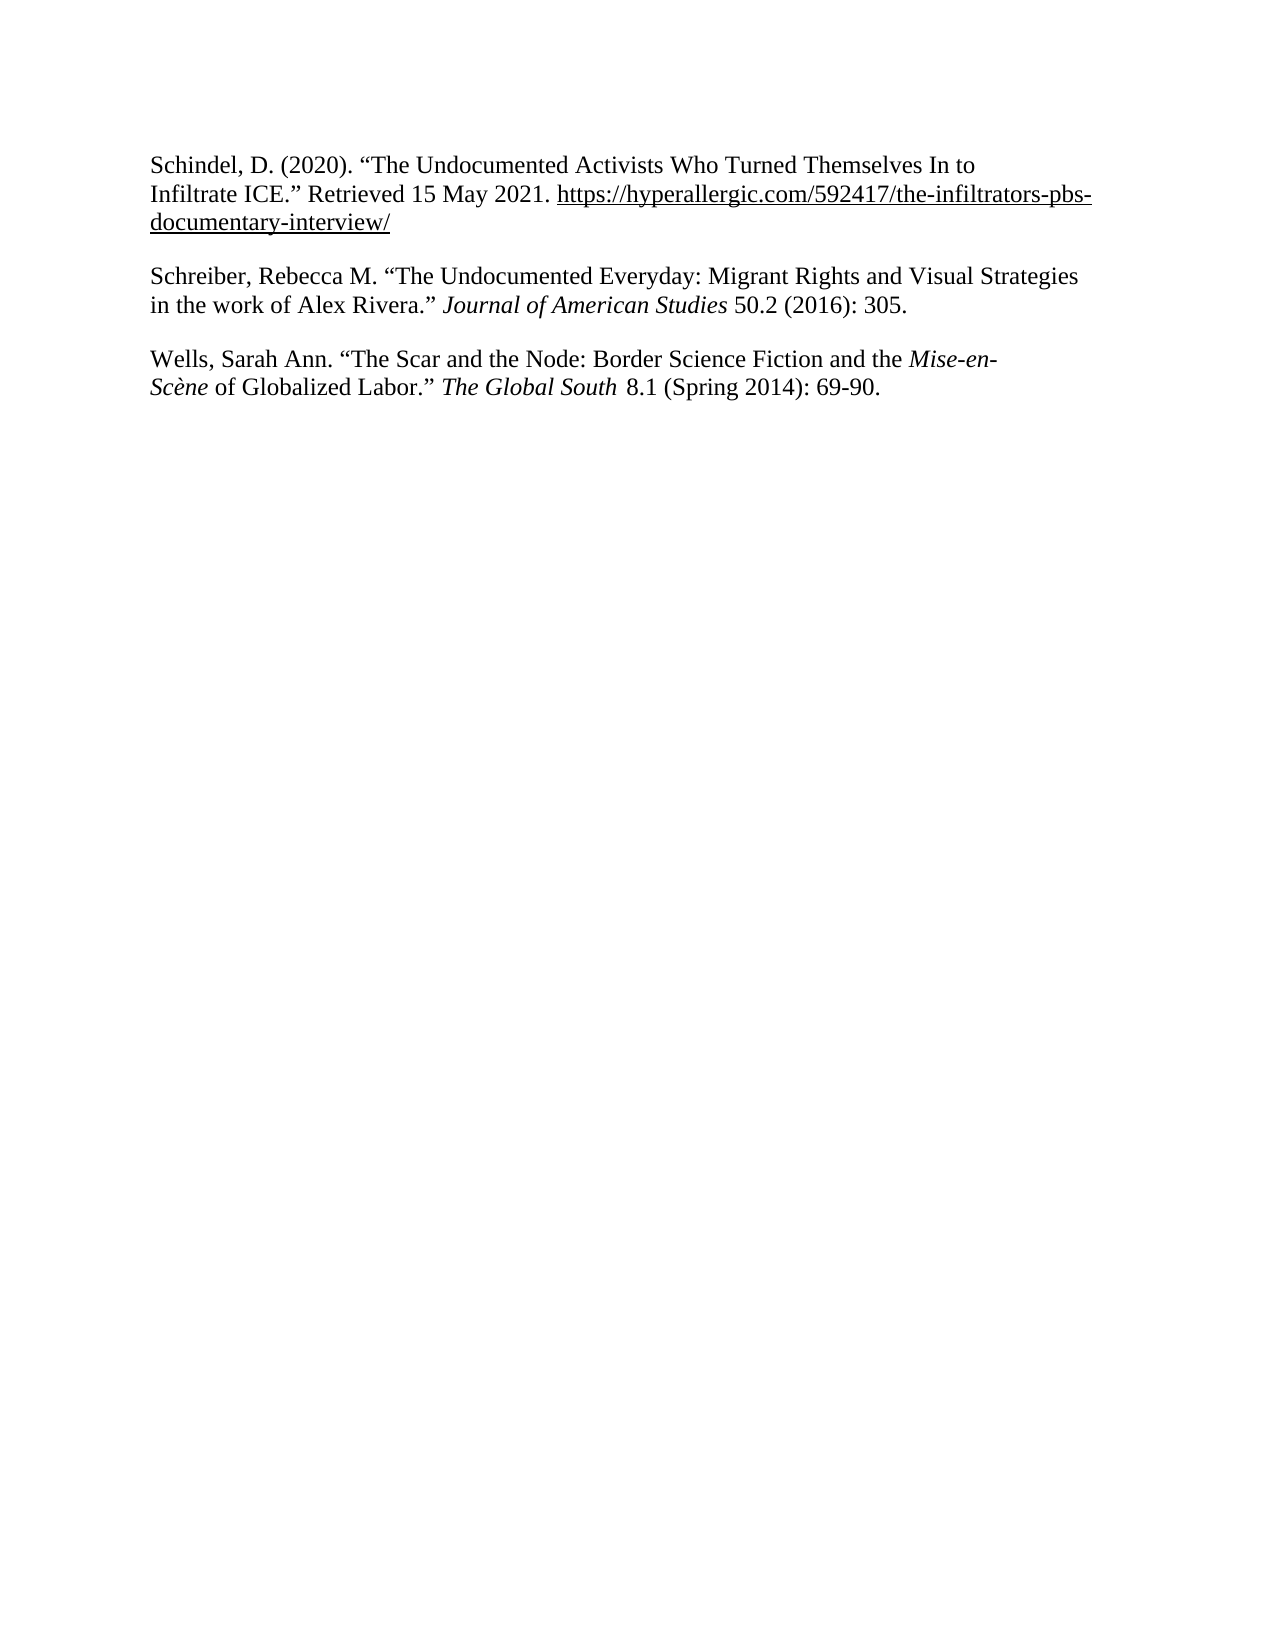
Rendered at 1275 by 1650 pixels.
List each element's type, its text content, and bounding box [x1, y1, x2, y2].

text Schindel, D. (2020). “The Undocumented Activists Who Turned Themselves In to Infiltrate ICE.” Retrieved 15 May 2021. https://hyperallergic.com/592417/the-infiltrators-pbs-documentary-interview/ [150, 150, 1125, 236]
text Wells, Sarah Ann. “The Scar and the Node: Border Science Fiction and the Mise-en-Scène of Globalized Labor.” The Global South 8.1 (Spring 2014): 69-90. [150, 344, 1125, 401]
text Schreiber, Rebecca M. “The Undocumented Everyday: Migrant Rights and Visual Strategies in the work of Alex Rivera.” Journal of American Studies 50.2 (2016): 305. [150, 261, 1125, 319]
